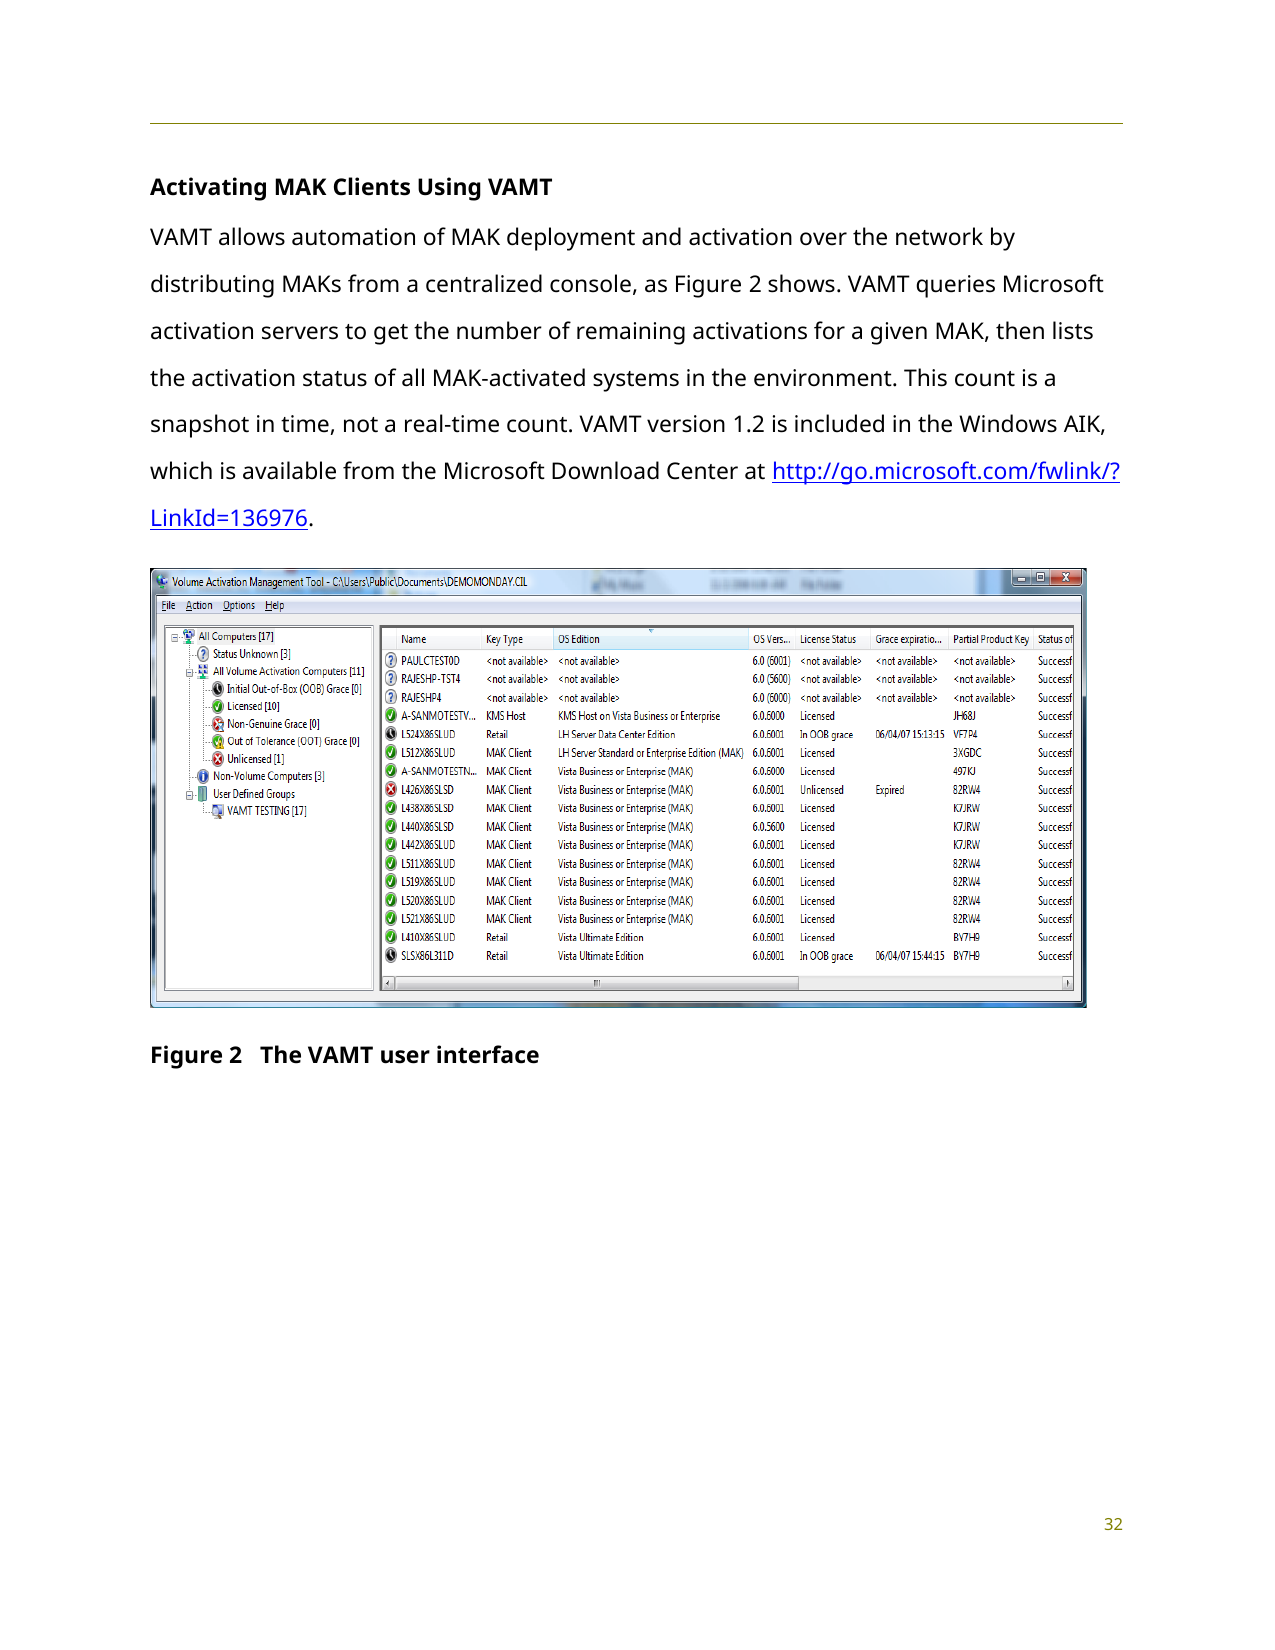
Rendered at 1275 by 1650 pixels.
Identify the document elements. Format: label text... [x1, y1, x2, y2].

subtitle Activating MAK Clients Using VAMT [150, 171, 1125, 202]
text VAMT allows automation of MAK deployment and activation over the network by distributing MAKs from a centralized console, as Figure 2 shows. VAMT queries Microsoft activation servers to get the number of remaining activations for a given MAK, then lists the activation status of all MAK-activated systems in the environment. This count is a snapshot in time, not a real-time count. VAMT version 1.2 is included in the Windows AIK, which is available from the Microsoft Download Center at http://go.microsoft.com/fwlink/?LinkId=136976. [150, 221, 1125, 533]
text Figure 2 The VAMT user interface [150, 1042, 1125, 1069]
